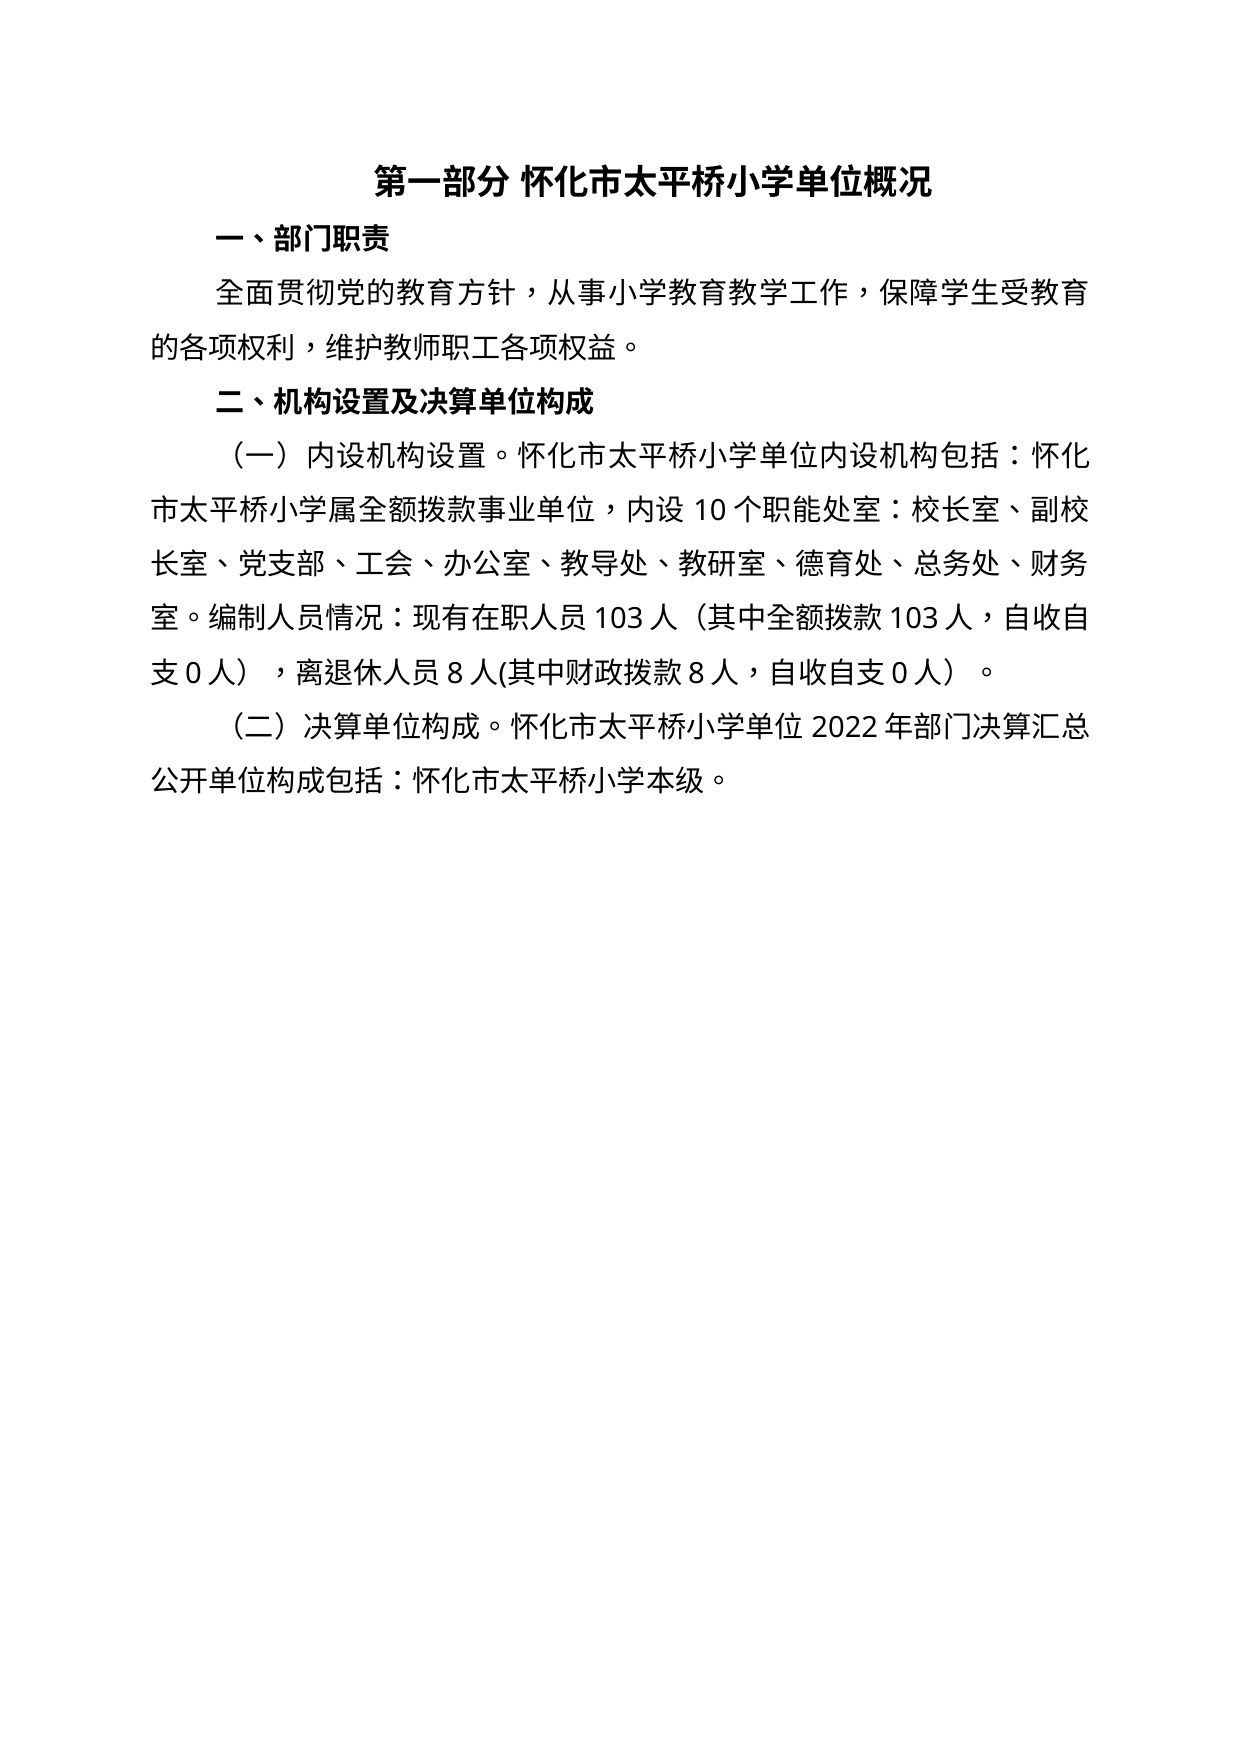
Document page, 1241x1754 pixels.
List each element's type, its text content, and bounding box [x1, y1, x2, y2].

text 第一部分 怀化市太平桥小学单位概况 [150, 150, 1090, 204]
text （二）决算单位构成。怀化市太平桥小学单位2022年部门决算汇总公开单位构成包括：怀化市太平桥小学本级。 [150, 692, 1090, 800]
text 全面贯彻党的教育方针，从事小学教育教学工作，保障学生受教育的各项权利，维护教师职工各项权益。 [150, 258, 1090, 367]
text 二、机构设置及决算单位构成 [150, 367, 1090, 421]
text 一、部门职责 [150, 204, 1090, 258]
text （一）内设机构设置。怀化市太平桥小学单位内设机构包括：怀化市太平桥小学属全额拨款事业单位，内设10个职能处室：校长室、副校长室、党支部、工会、办公室、教导处、教研室、德育处、总务处、财务室。编制人员情况：现有在职人员103人（其中全额拨款103人，自收自支0人），离退休人员8人(其中财政拨款8人，自收自支0人）。 [150, 421, 1090, 692]
